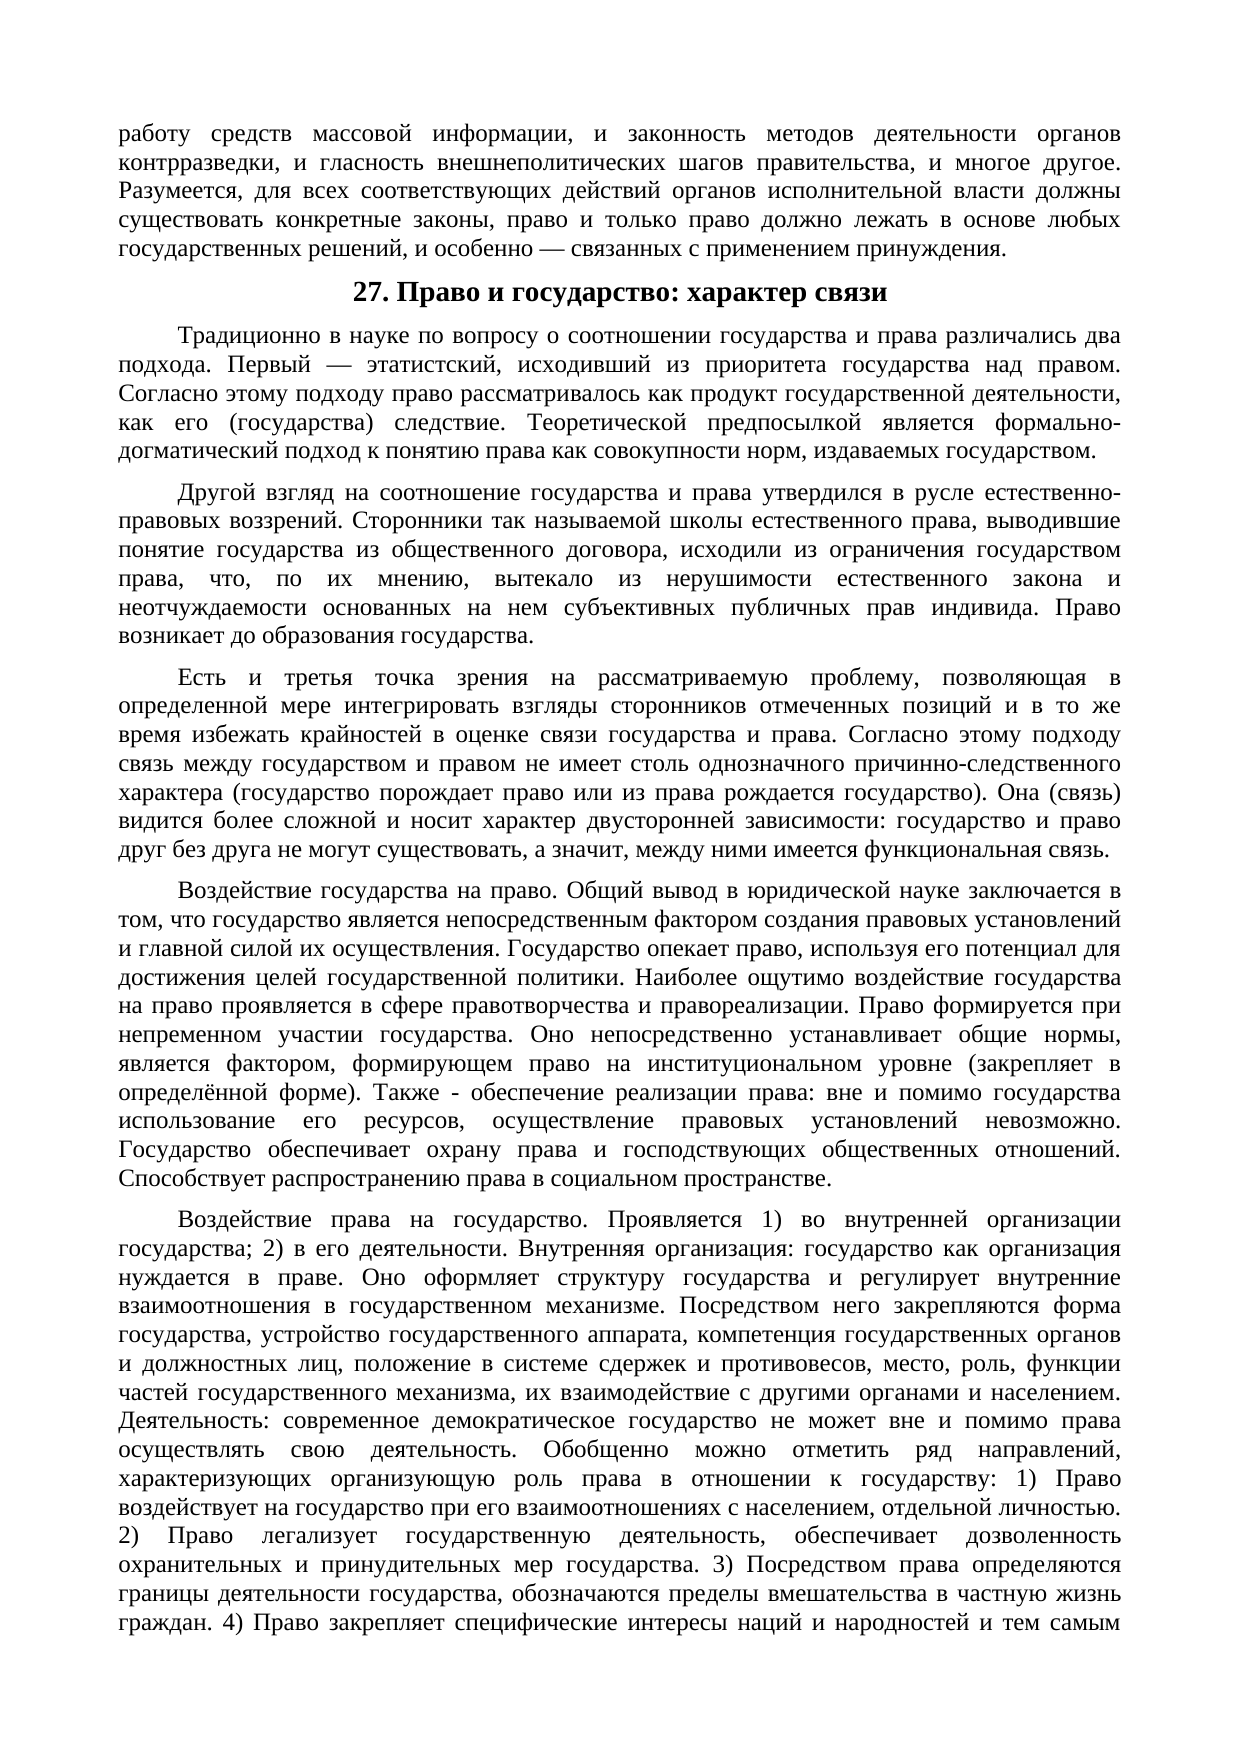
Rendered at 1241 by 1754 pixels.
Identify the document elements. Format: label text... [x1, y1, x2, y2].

text Воздействие государства на право. Общий вывод в юридической науке заключается в том, что государство является непосредственным фактором создания правовых установлений и главной силой их осуществления. Государство опекает право, используя его потенциал для достижения целей государственной политики. Наиболее ощутимо воздействие государства на право проявляется в сфере правотворчества и правореализации. Право формируется при непременном участии государства. Оно непосредственно устанавливает общие нормы, является фактором, формирующем право на институциональном уровне (закрепляет в определённой форме). Также - обеспечение реализации права: вне и помимо государства использование его ресурсов, осуществление правовых установлений невозможно. Государство обеспечивает охрану права и господствующих общественных отношений. Способствует распространению права в социальном пространстве. [118, 875, 1122, 1192]
text Традиционно в науке по вопросу о соотношении государства и права различались два подхода. Первый — этатистский, исходивший из приоритета государства над правом. Согласно этому подходу право рассматривалось как продукт государственной деятельности, как его (государства) следствие. Теоретической предпосылкой является формально-догматический подход к понятию права как совокупности норм, издаваемых государством. [118, 320, 1122, 464]
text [118, 1204, 1122, 1635]
text Есть и третья точка зрения на рассматриваемую проблему, позволяющая в определенной мере интегрировать взгляды сторонников отмеченных позиций и в то же время избежать крайностей в оценке связи государства и права. Согласно этому подходу связь между государством и правом не имеет столь однозначного причинно-следственного характера (государство порождает право или из права рождается государство). Она (связь) видится более сложной и носит характер двусторонней зависимости: государство и право друг без друга не могут существовать, а значит, между ними имеется функциональная связь. [118, 662, 1122, 863]
text 27. Право и государство: характер связи [118, 274, 1122, 308]
text Другой взгляд на соотношение государства и права утвердился в русле естественно-правовых воззрений. Сторонники так называемой школы естественного права, выводившие понятие государства из общественного договора, исходили из ограничения государством права, что, по их мнению, вытекало из нерушимости естественного закона и неотчуждаемости основанных на нем субъективных публичных прав индивида. Право возникает до образования государства. [118, 477, 1122, 649]
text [118, 118, 1122, 262]
